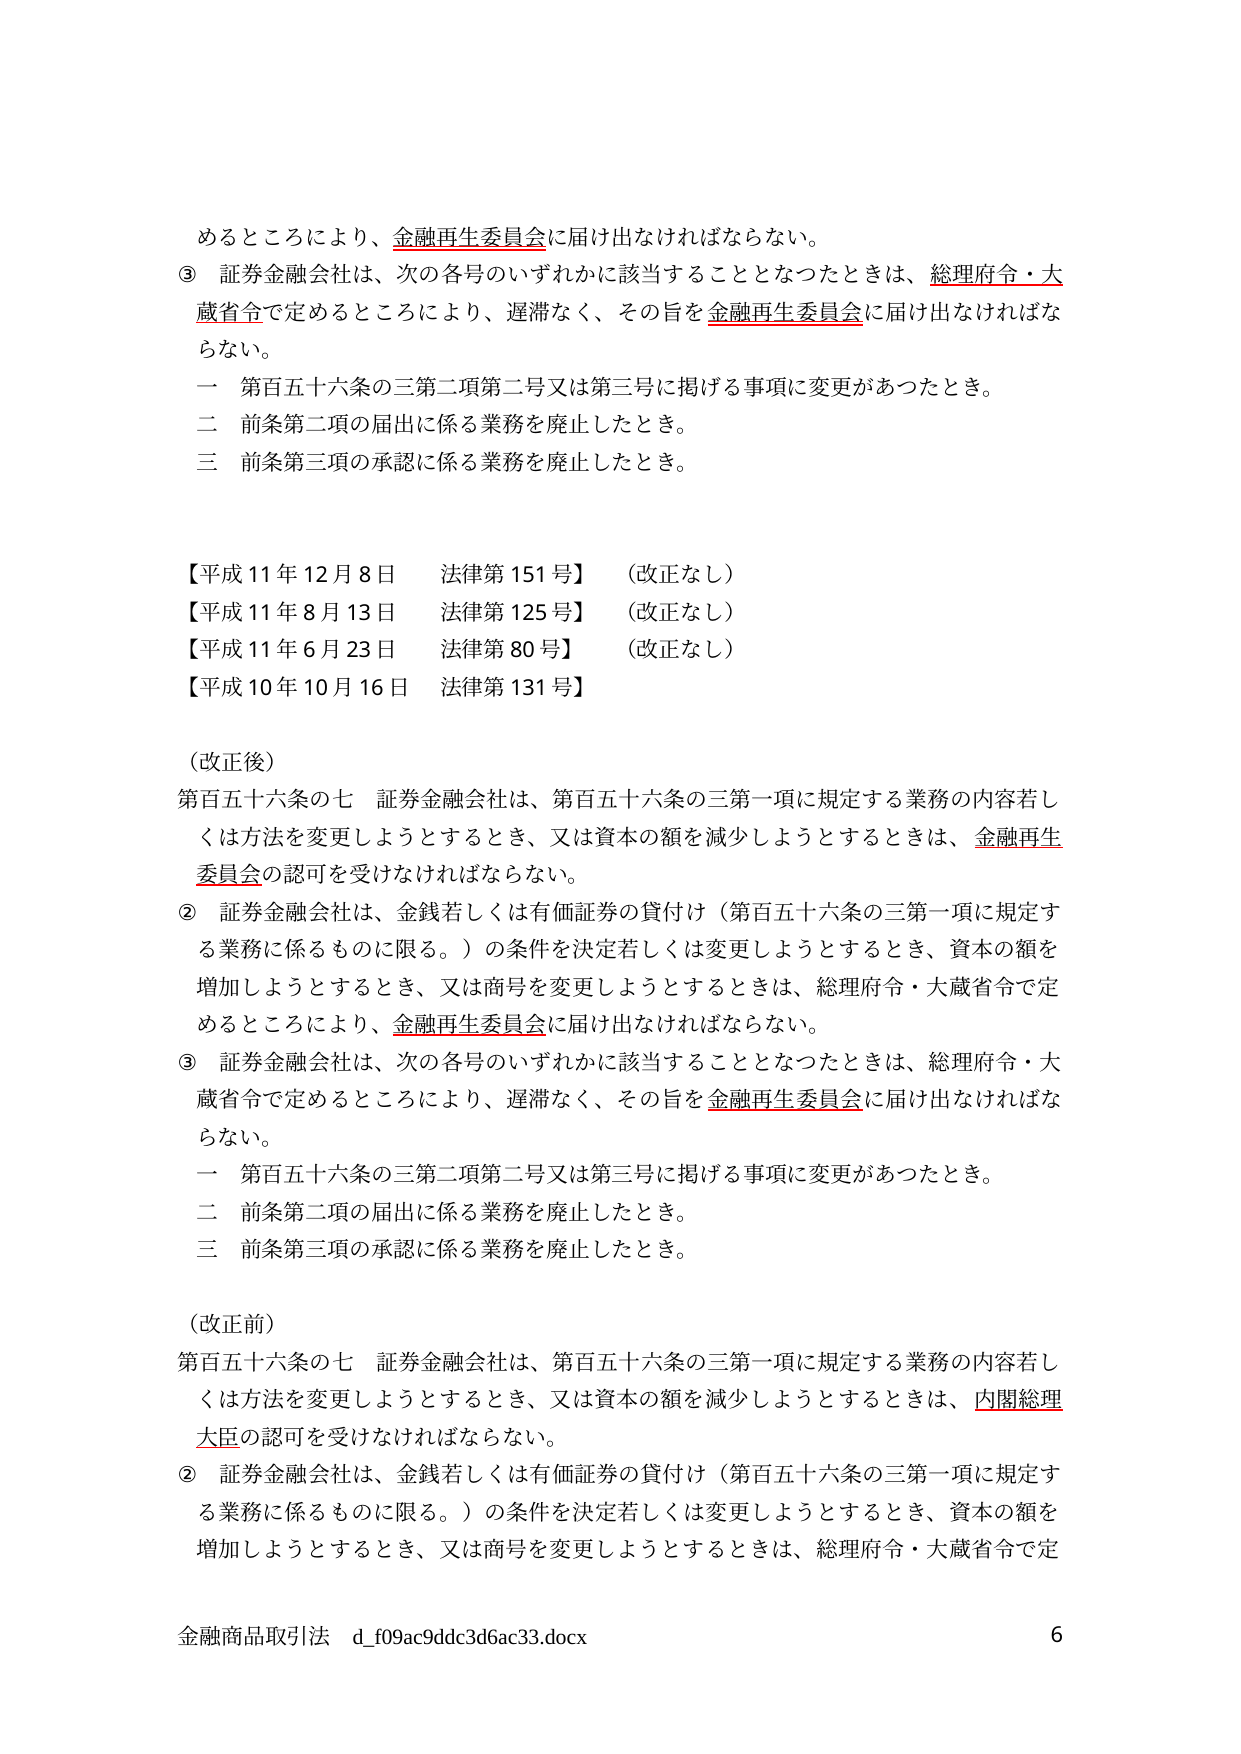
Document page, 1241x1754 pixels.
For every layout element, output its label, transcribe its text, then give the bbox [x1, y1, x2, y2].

text 三 前条第三項の承認に係る業務を廃止したとき。 [196, 442, 1063, 479]
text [177, 1454, 1063, 1567]
text 第百五十六条の七 証券金融会社は、第百五十六条の三第一項に規定する業務の内容若しくは方法を変更しようとするとき、又は資本の額を減少しようとするときは、内閣総理大臣の認可を受けなければならない。 [177, 1342, 1063, 1454]
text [177, 217, 1063, 254]
text 第百五十六条の七 証券金融会社は、第百五十六条の三第一項に規定する業務の内容若しくは方法を変更しようとするとき、又は資本の額を減少しようとするときは、金融再生委員会の認可を受けなければならない。 [177, 779, 1063, 892]
text 一 第百五十六条の三第二項第二号又は第三号に掲げる事項に変更があつたとき。 [196, 367, 1063, 404]
text （改正後） [177, 742, 1063, 779]
text ③ 証券金融会社は、次の各号のいずれかに該当することとなつたときは、総理府令・大蔵省令で定めるところにより、遅滞なく、その旨を金融再生委員会に届け出なければならない。 [177, 1042, 1063, 1154]
text 【平成11年8月13日 法律第125号】 （改正なし） [177, 592, 1063, 629]
text 【平成11年6月23日 法律第80号】 （改正なし） [177, 629, 1063, 667]
text 三 前条第三項の承認に係る業務を廃止したとき。 [196, 1229, 1063, 1267]
text ② 証券金融会社は、金銭若しくは有価証券の貸付け（第百五十六条の三第一項に規定する業務に係るものに限る。）の条件を決定若しくは変更しようとするとき、資本の額を増加しようとするとき、又は商号を変更しようとするときは、総理府令・大蔵省令で定めるところにより、金融再生委員会に届け出なければならない。 [177, 892, 1063, 1042]
text ③ 証券金融会社は、次の各号のいずれかに該当することとなつたときは、総理府令・大蔵省令で定めるところにより、遅滞なく、その旨を金融再生委員会に届け出なければならない。 [177, 254, 1063, 367]
text 一 第百五十六条の三第二項第二号又は第三号に掲げる事項に変更があつたとき。 [196, 1154, 1063, 1192]
text 二 前条第二項の届出に係る業務を廃止したとき。 [196, 1192, 1063, 1229]
text 【平成11年12月8日 法律第151号】 （改正なし） [177, 554, 1063, 592]
text （改正前） [177, 1304, 1063, 1342]
text 【平成10年10月16日 法律第131号】 [177, 667, 1063, 704]
text 二 前条第二項の届出に係る業務を廃止したとき。 [196, 404, 1063, 442]
